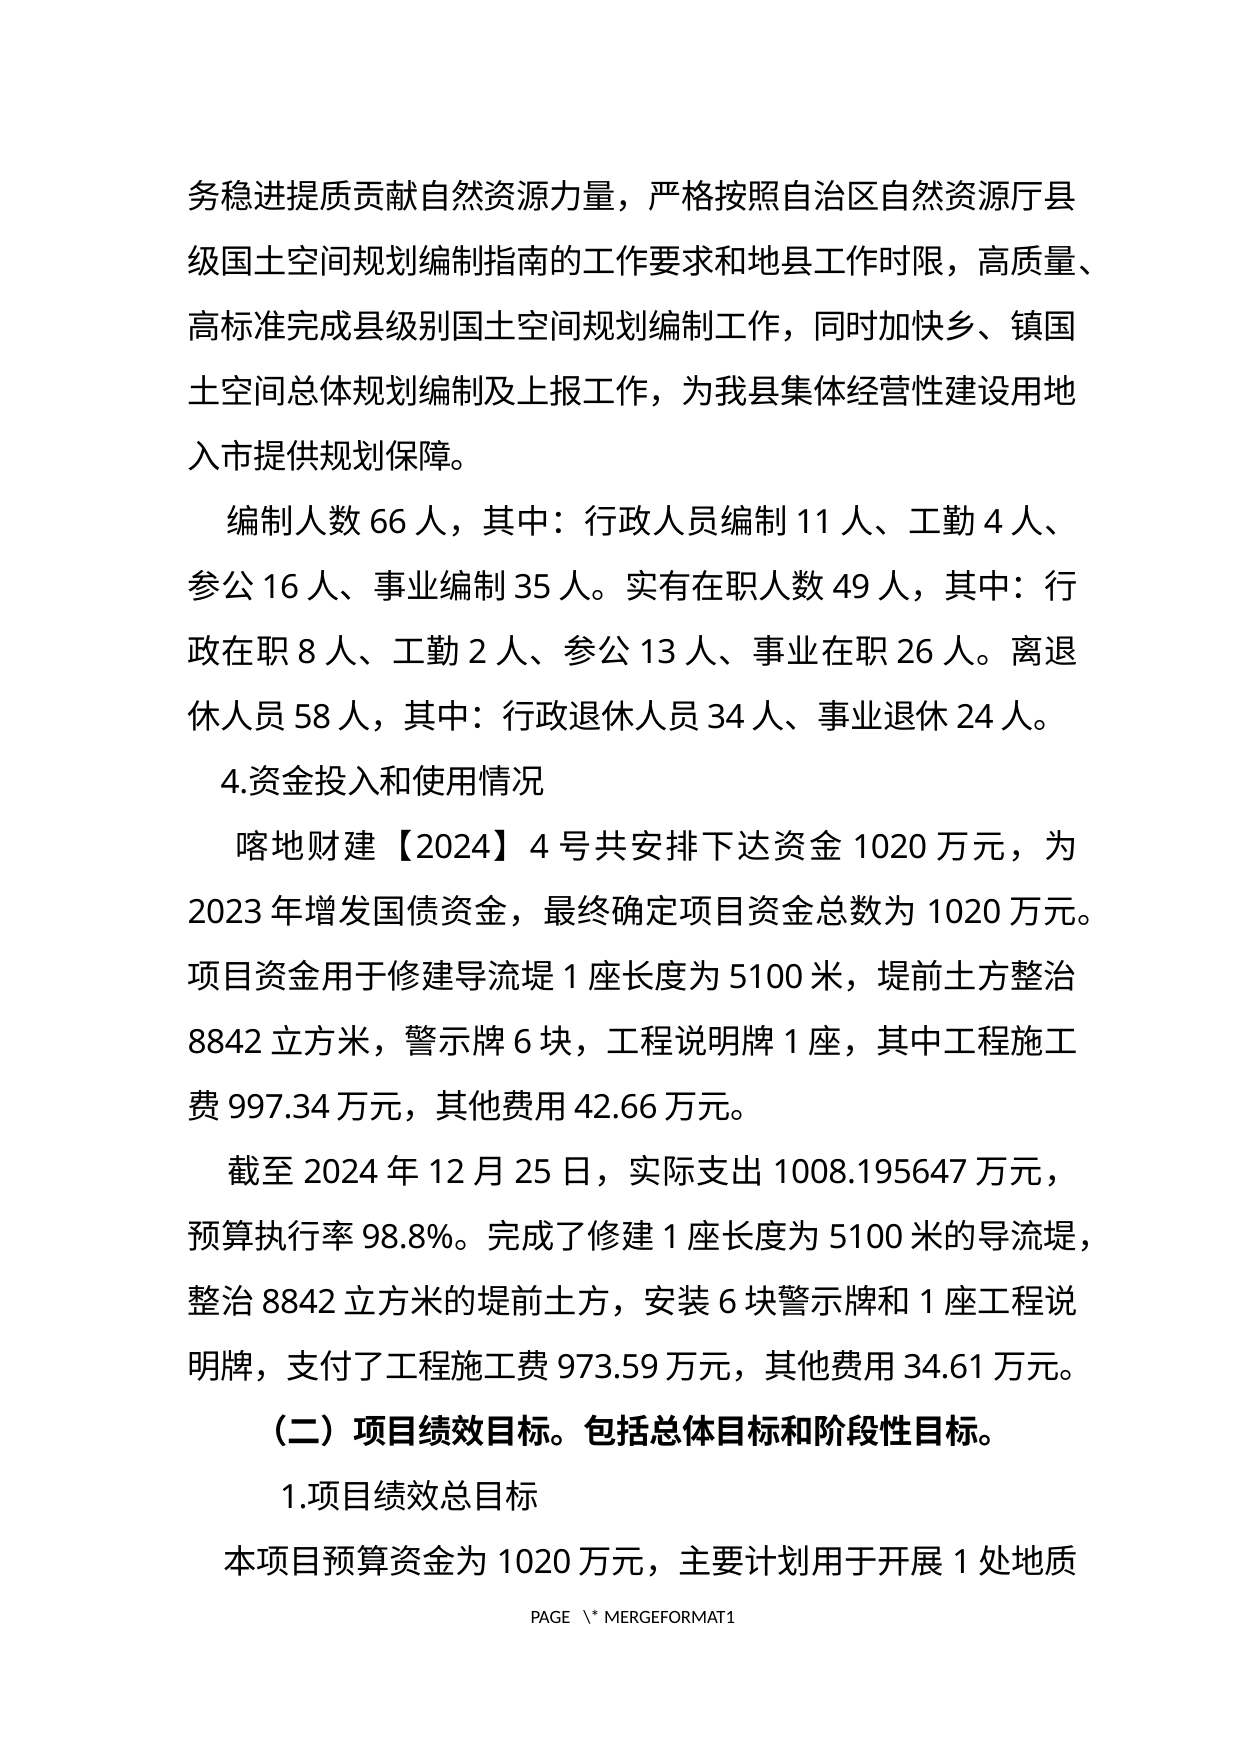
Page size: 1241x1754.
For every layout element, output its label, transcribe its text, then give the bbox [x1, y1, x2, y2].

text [187, 1462, 1078, 1592]
text （二）项目绩效目标。包括总体目标和阶段性目标。 [187, 1397, 1078, 1462]
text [187, 162, 1078, 1397]
